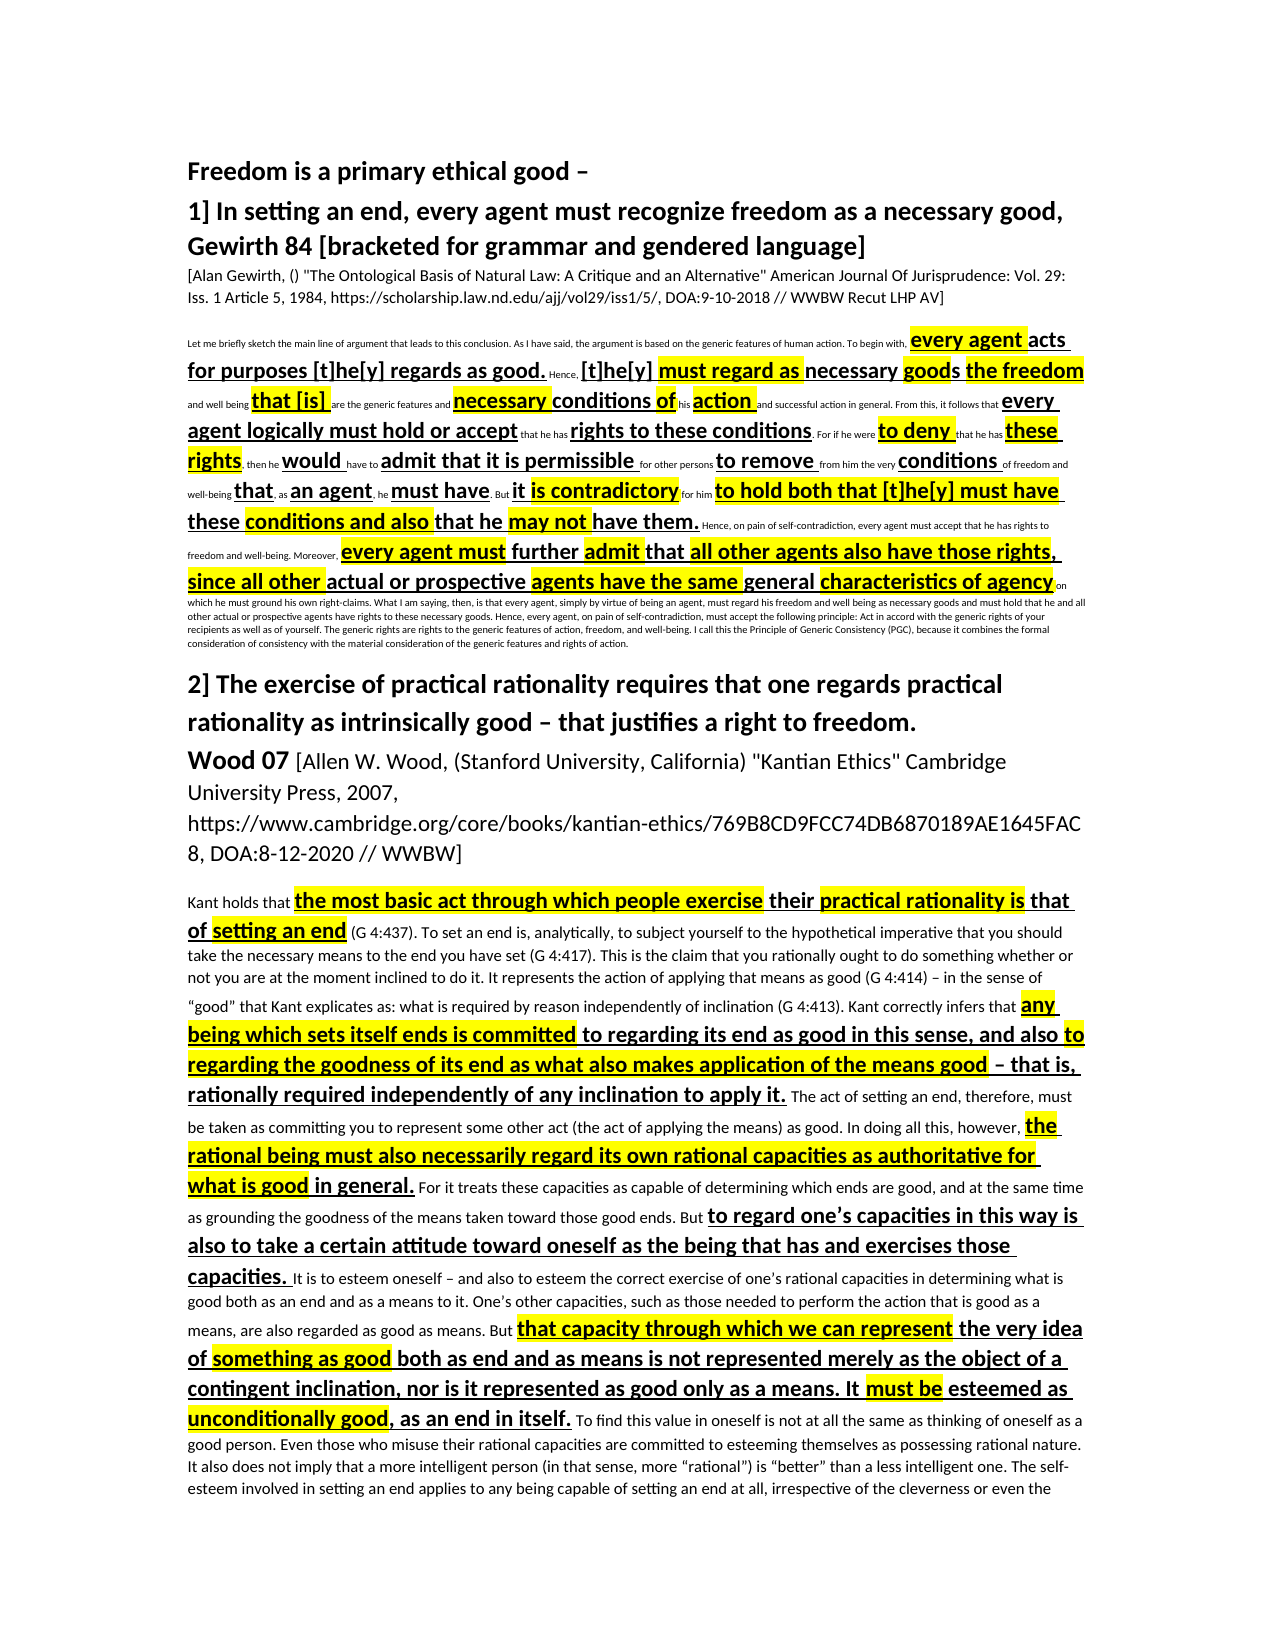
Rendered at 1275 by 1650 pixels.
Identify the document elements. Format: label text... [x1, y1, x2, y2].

text Wood 07 [Allen W. Wood, (Stanford University, California) "Kantian Ethics" Cambridge University Press, 2007, https://www.cambridge.org/core/books/kantian-ethics/769B8CD9FCC74DB6870189AE1645FAC8, DOA:8-12-2020 // WWBW] [187, 743, 1087, 867]
text Let me briefly sketch the main line of argument that leads to this conclusion. As I have said, the argument is based on the generic features of human action. To begin with, every agent acts for purposes [t]he[y] regards as good. Hence, [t]he[y] must regard as necessary goods the freedom and well being that [is] are the generic features and necessary conditions of his action and successful action in general. From this, it follows that every agent logically must hold or accept that he has rights to these conditions. For if he were to deny that he has these rights, then he would have to admit that it is permissible for other persons to remove from him the very conditions of freedom and well-being that, as an agent, he must have. But it is contradictory for him to hold both that [t]he[y] must have these conditions and also that he may not have them. Hence, on pain of self-contradiction, every agent must accept that he has rights to freedom and well-being. Moreover, every agent must further admit that all other agents also have those rights, since all other actual or prospective agents have the same general characteristics of agency on which he must ground his own right-claims. What I am saying, then, is that every agent, simply by virtue of being an agent, must regard his freedom and well being as necessary goods and must hold that he and all other actual or prospective agents have rights to these necessary goods. Hence, every agent, on pain of self-contradiction, must accept the following principle: Act in accord with the generic rights of your recipients as well as of yourself. The generic rights are rights to the generic features of action, freedom, and well-being. I call this the Principle of Generic Consistency (PGC), because it combines the formal consideration of consistency with the material consideration of the generic features and rights of action. [187, 326, 1087, 650]
subtitle 2] The exercise of practical rationality requires that one regards practical rationality as intrinsically good – that justifies a right to freedom. [187, 667, 1087, 738]
subtitle 1] In setting an end, every agent must recognize freedom as a necessary good, Gewirth 84 [bracketed for grammar and gendered language] [187, 194, 1087, 263]
text [Alan Gewirth, () "The Ontological Basis of Natural Law: A Critique and an Alternative" American Journal Of Jurisprudence: Vol. 29: Iss. 1 Article 5, 1984, https://scholarship.law.nd.edu/ajj/vol29/iss1/5/, DOA:9-10-2018 // WWBW Recut LHP AV] [187, 265, 1087, 307]
subtitle Freedom is a primary ethical good – [187, 154, 1087, 187]
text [187, 886, 1087, 1498]
